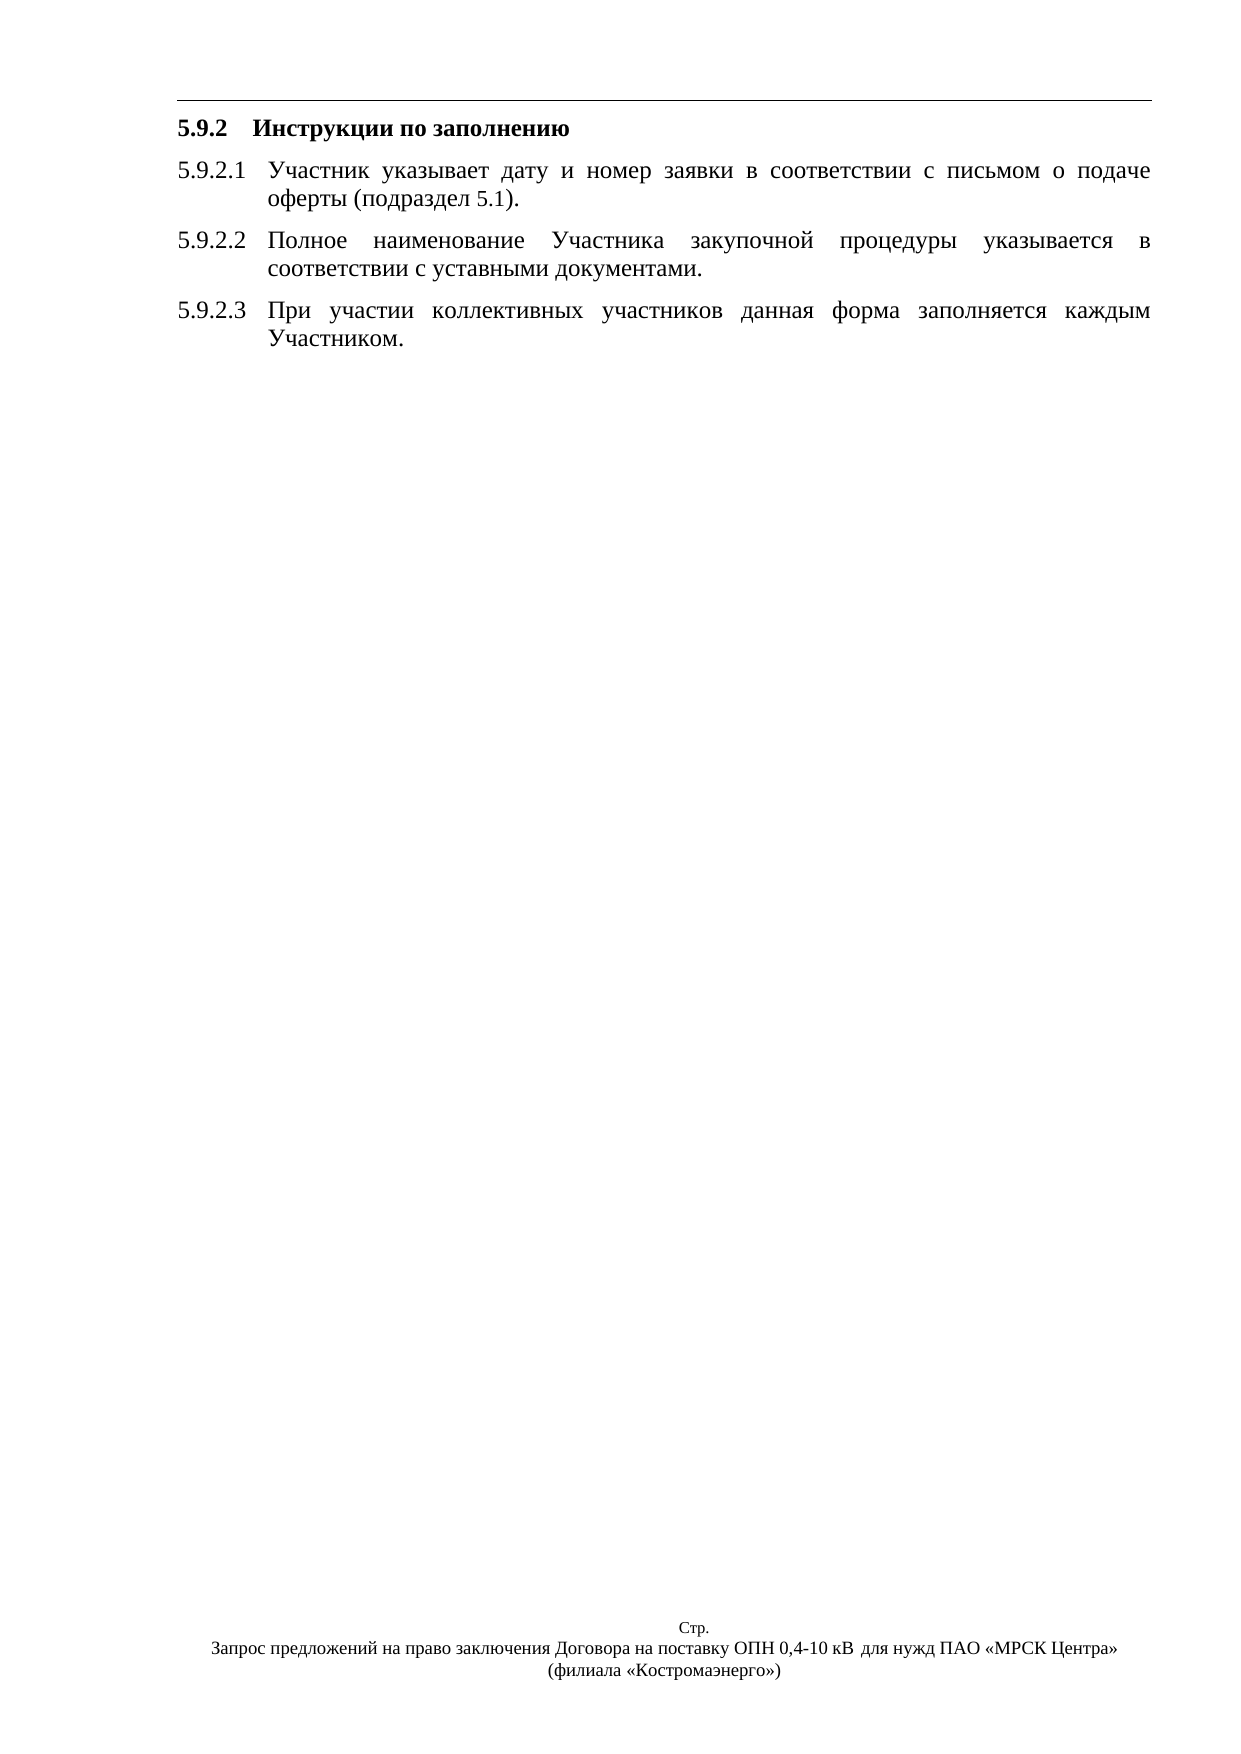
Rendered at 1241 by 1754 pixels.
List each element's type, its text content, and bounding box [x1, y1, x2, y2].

list Участник указывает дату и номер заявки в соответствии с письмом о подаче оферты (подраздел 5.1). [177, 155, 1152, 212]
list Полное наименование Участника закупочной процедуры указывается в соответствии с уставными документами. [177, 225, 1152, 282]
subtitle Инструкции по заполнению [177, 113, 1152, 142]
list При участии коллективных участников данная форма заполняется каждым Участником. [177, 295, 1152, 352]
